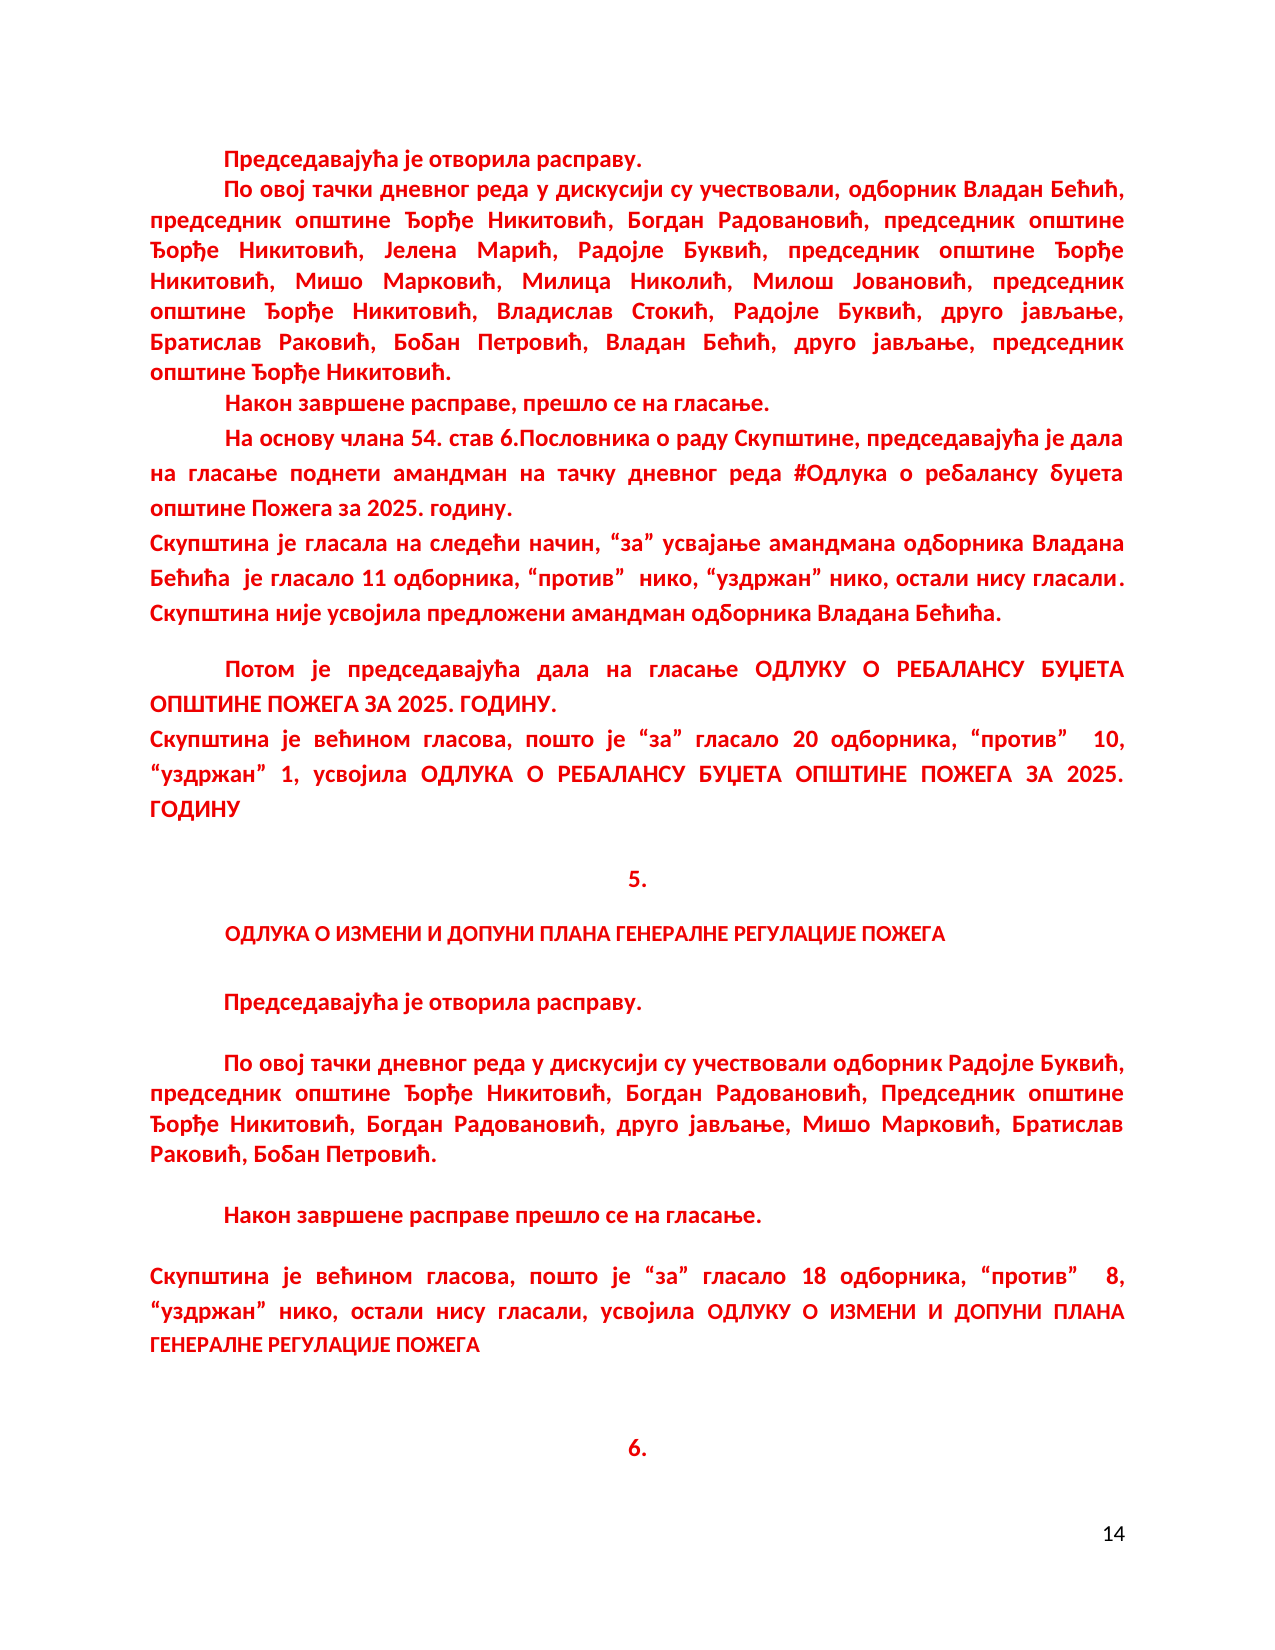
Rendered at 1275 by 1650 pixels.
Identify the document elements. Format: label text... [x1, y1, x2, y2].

text Скупштина је већином гласова, пошто је “за” гласало 18 одборника, “против” 8, “уздржан” нико, остали нису гласали, усвојила ОДЛУКУ О ИЗМЕНИ И ДОПУНИ ПЛАНА ГЕНЕРАЛНЕ РЕГУЛАЦИЈЕ ПОЖЕГА [150, 1261, 1125, 1358]
text Скупштина је већином гласова, пошто је “за” гласало 20 одборника, “против” 10, “уздржан” 1, усвојила ОДЛУКА О РЕБАЛАНСУ БУЏЕТА ОПШТИНЕ ПОЖЕГА ЗА 2025. ГОДИНУ [150, 723, 1125, 823]
text Скупштина је гласала на следећи начин, “за” усвајање амандмана одборника Владана Бећића је гласало 11 одборника, “против” нико, “уздржан” нико, остали нису гласали. Скупштина није усвојила предложени амандман одборника Владана Бећића. [150, 527, 1125, 627]
text 6. [150, 1432, 1125, 1463]
text По овој тачки дневног реда у дискусији су учествовали, одборник Владан Бећић, председник општине Ђорђе Никитовић, Богдан Радовановић, председник општине Ђорђе Никитовић, Јелена Марић, Радојле Буквић, председник општине Ђорђе Никитовић, Мишо Марковић, Милица Николић, Милош Јовановић, председник општине Ђорђе Никитовић, Владислав Стокић, Радојле Буквић, друго јављање, Братислав Раковић, Бобан Петровић, Владан Бећић, друго јављање, председник општине Ђорђе Никитовић. [150, 173, 1125, 387]
text Председавајућа је отворила расправу. [150, 143, 1125, 173]
text Након завршене расправе, прешло се на гласање. [150, 387, 1125, 417]
text 5. [150, 863, 1125, 893]
text Потом је председавајућа дала на гласање ОДЛУКУ О РЕБАЛАНСУ БУЏЕТА ОПШТИНЕ ПОЖЕГА ЗА 2025. ГОДИНУ. [150, 653, 1125, 718]
text На основу члана 54. став 6.Пословника о раду Скупштине, председавајућа је дала на гласање поднети амандман на тачку дневног реда #Одлука о ребалансу буџета општине Пожега за 2025. годину. [150, 422, 1125, 522]
text ОДЛУКА О ИЗМЕНИ И ДОПУНИ ПЛАНА ГЕНЕРАЛНЕ РЕГУЛАЦИЈЕ ПОЖЕГА [225, 919, 1125, 947]
text Након завршене расправе прешло се на гласање. [150, 1199, 1125, 1230]
text По овој тачки дневног реда у дискусији су учествовали одборник Радојле Буквић, председник општине Ђорђе Никитовић, Богдан Радовановић, Председник општине Ђорђе Никитовић, Богдан Радовановић, друго јављање, Мишо Марковић, Братислав Раковић, Бобан Петровић. [150, 1047, 1125, 1169]
text Председавајућа је отворила расправу. [150, 986, 1125, 1016]
